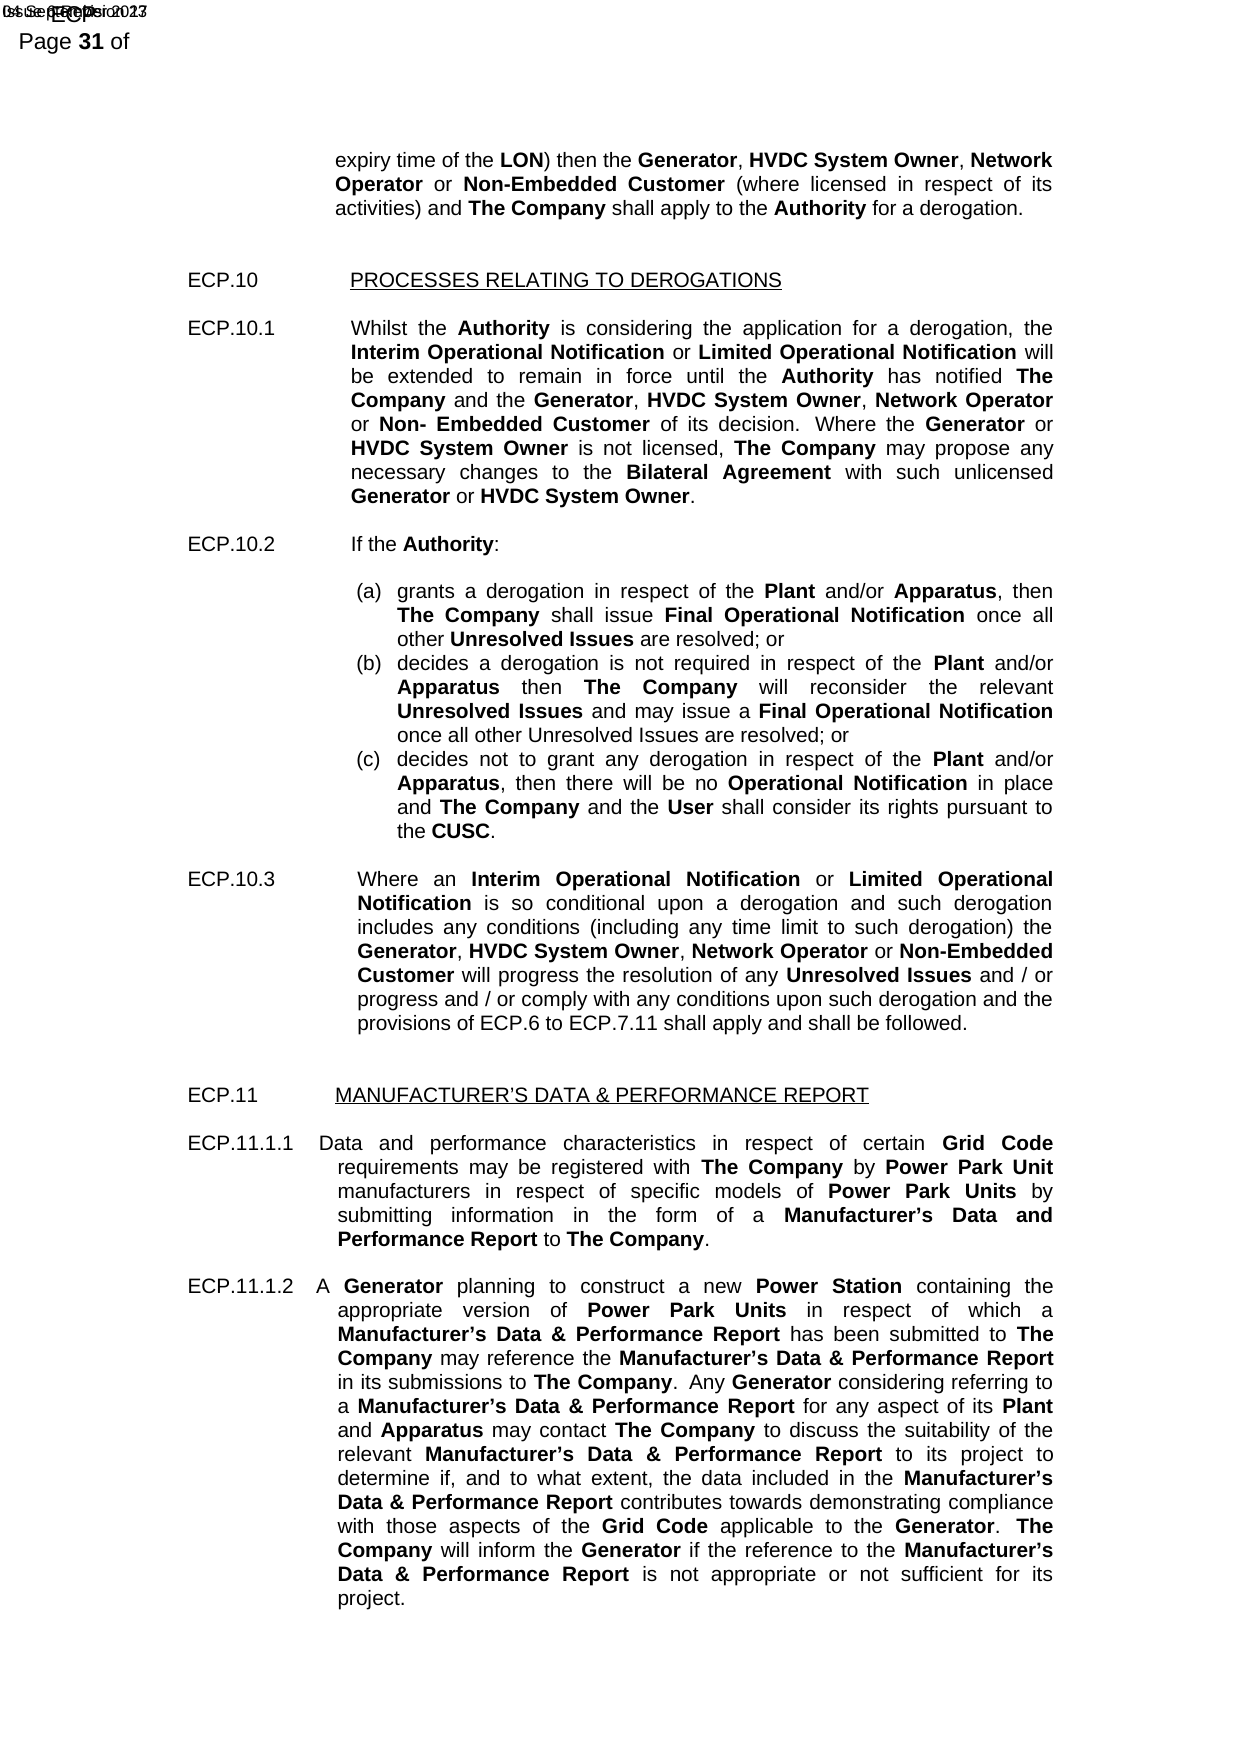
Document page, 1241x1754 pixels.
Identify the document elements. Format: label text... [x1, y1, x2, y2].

text ECP.11.1.1 Data and performance characteristics in respect of certain Grid Code requirements may be registered with The Company by Power Park Unit manufacturers in respect of specific models of Power Park Units by submitting information in the form of a Manufacturer’s Data and Performance Report to The Company. [187, 1131, 1053, 1250]
list decides not to grant any derogation in respect of the Plant and/or Apparatus, then there will be no Operational Notification in place and The Company and the User shall consider its rights pursuant to the CUSC. [356, 747, 1053, 843]
text expiry time of the LON) then the Generator, HVDC System Owner, Network Operator or Non-Embedded Customer (where licensed in respect of its activities) and The Company shall apply to the Authority for a derogation. [335, 148, 1053, 220]
subtitle ECP.10 PROCESSES RELATING TO DEROGATIONS [187, 268, 1209, 292]
text ECP.11.1.2 A Generator planning to construct a new Power Station containing the appropriate version of Power Park Units in respect of which a Manufacturer’s Data & Performance Report has been submitted to The Company may reference the Manufacturer’s Data & Performance Report in its submissions to The Company. Any Generator considering referring to a Manufacturer’s Data & Performance Report for any aspect of its Plant and Apparatus may contact The Company to discuss the suitability of the relevant Manufacturer’s Data & Performance Report to its project to determine if, and to what extent, the data included in the Manufacturer’s Data & Performance Report contributes towards demonstrating compliance with those aspects of the Grid Code applicable to the Generator. The Company will inform the Generator if the reference to the Manufacturer’s Data & Performance Report is not appropriate or not sufficient for its project. [187, 1274, 1053, 1610]
text ECP.10.3 Where an Interim Operational Notification or Limited Operational Notification is so conditional upon a derogation and such derogation includes any conditions (including any time limit to such derogation) the Generator, HVDC System Owner, Network Operator or Non-Embedded Customer will progress the resolution of any Unresolved Issues and / or progress and / or comply with any conditions upon such derogation and the provisions of ECP.6 to ECP.7.11 shall apply and shall be followed. [187, 867, 1053, 1034]
list grants a derogation in respect of the Plant and/or Apparatus, then The Company shall issue Final Operational Notification once all other Unresolved Issues are resolved; or [356, 579, 1053, 651]
text ECP.10.2 If the Authority: [187, 531, 1209, 555]
list decides a derogation is not required in respect of the Plant and/or Apparatus then The Company will reconsider the relevant Unresolved Issues and may issue a Final Operational Notification once all other Unresolved Issues are resolved; or [356, 651, 1053, 747]
text ECP.10.1 Whilst the Authority is considering the application for a derogation, the Interim Operational Notification or Limited Operational Notification will be extended to remain in force until the Authority has notified The Company and the Generator, HVDC System Owner, Network Operator or Non- Embedded Customer of its decision. Where the Generator or HVDC System Owner is not licensed, The Company may propose any necessary changes to the Bilateral Agreement with such unlicensed Generator or HVDC System Owner. [187, 316, 1053, 507]
subtitle ECP.11 MANUFACTURER’S DATA & PERFORMANCE REPORT [187, 1082, 1209, 1106]
